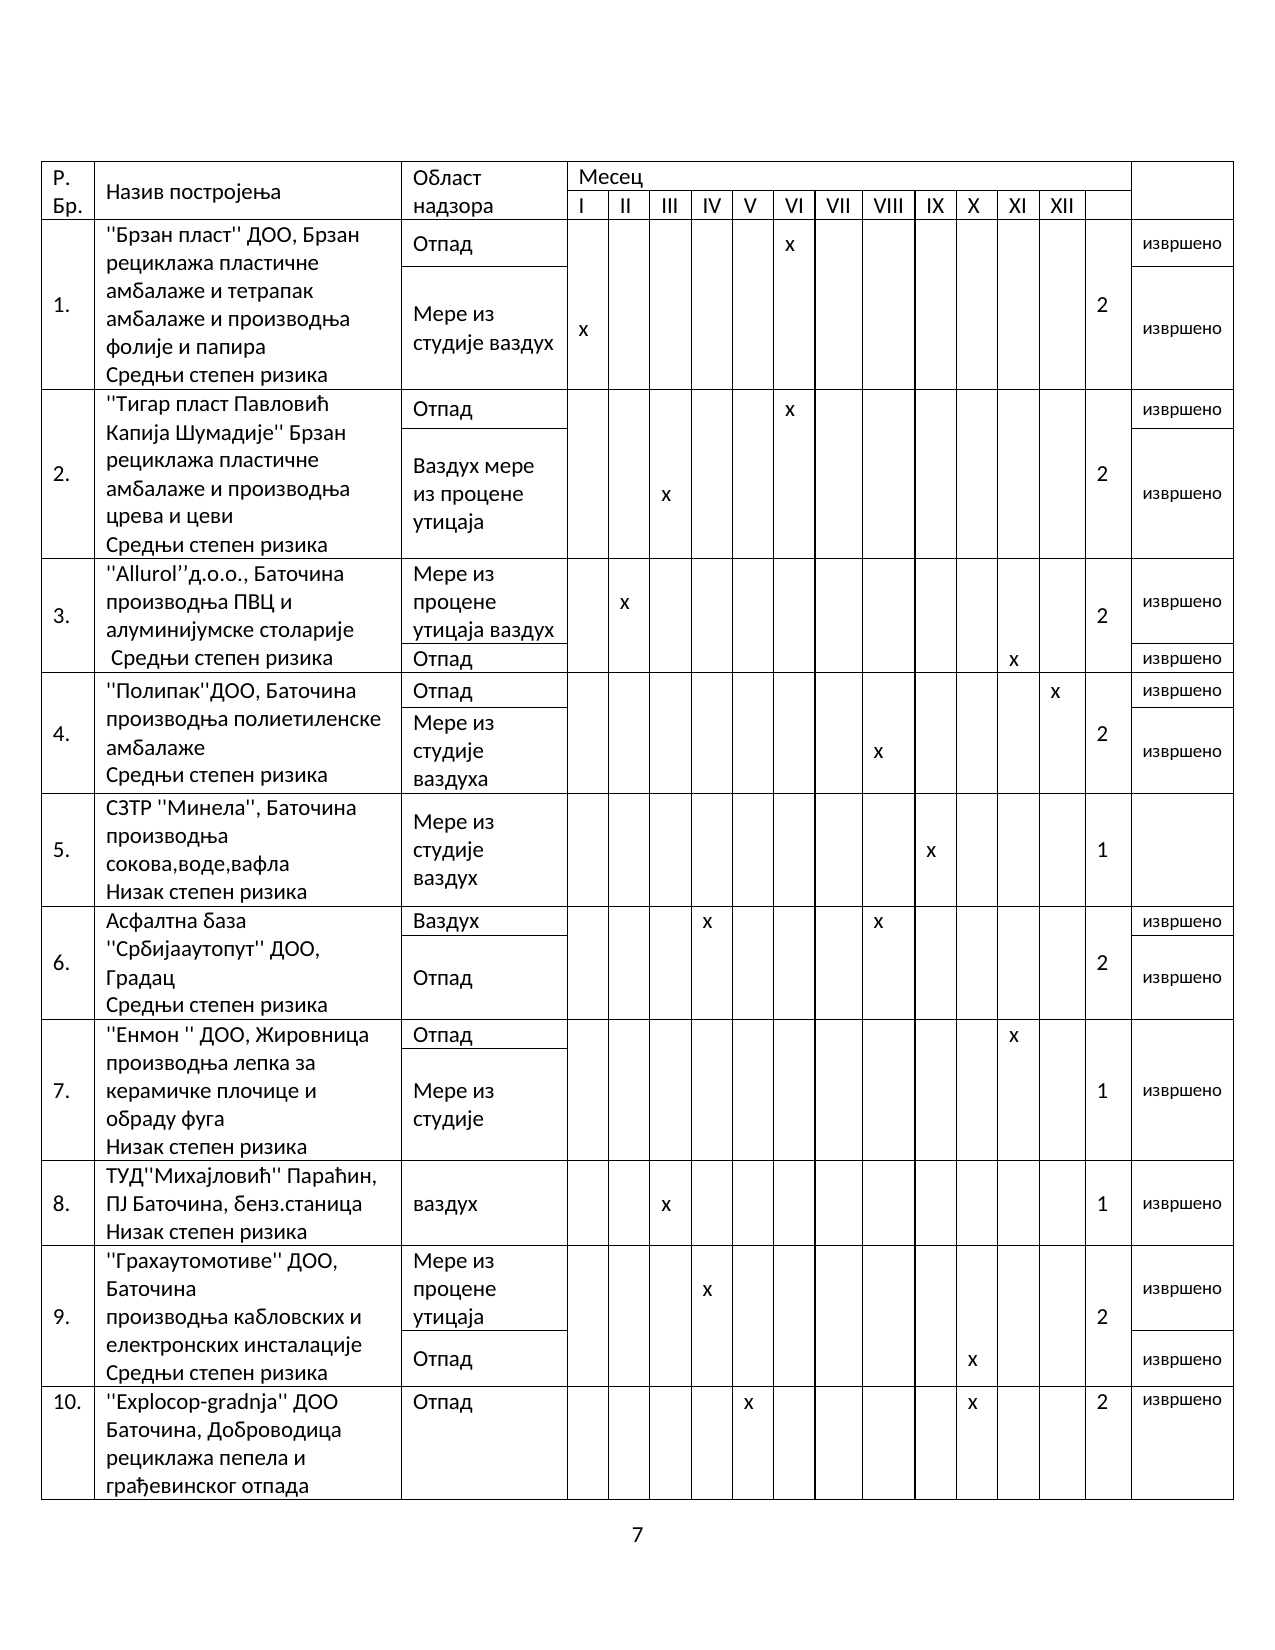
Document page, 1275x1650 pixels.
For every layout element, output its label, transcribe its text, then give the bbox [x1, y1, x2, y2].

table_cell [863, 390, 914, 427]
table_cell [863, 220, 914, 266]
table_cell [650, 1048, 691, 1160]
table_cell [1040, 907, 1085, 934]
table_cell IX [916, 191, 956, 219]
table_cell [692, 673, 732, 707]
table_cell [863, 643, 914, 672]
table_cell [1086, 191, 1131, 219]
table_cell [916, 559, 956, 643]
table_cell [1040, 266, 1085, 388]
table_cell [998, 673, 1039, 707]
table_cell х [998, 643, 1039, 672]
table_cell х [863, 707, 914, 792]
table_cell [816, 673, 862, 707]
table_cell 2 [1086, 1387, 1131, 1499]
table_cell Мере из процене утицаја ваздух [402, 559, 567, 643]
table_cell [733, 1020, 773, 1048]
table_cell Отпад [402, 936, 567, 1019]
table_cell [863, 1246, 914, 1330]
table_cell [609, 1246, 649, 1330]
table_cell х [609, 559, 649, 643]
table_cell 2 [1086, 220, 1131, 388]
table_cell [957, 1048, 997, 1160]
table_cell [568, 643, 608, 672]
table_cell [609, 266, 649, 388]
table_cell [568, 1330, 608, 1386]
table_cell [733, 1330, 773, 1386]
table_cell извршено [1132, 1020, 1233, 1160]
table_cell [957, 559, 997, 643]
table_cell Мере из студије ваздуха [402, 708, 567, 792]
table_cell [957, 673, 997, 707]
table_header Назив постројења [95, 162, 401, 219]
table_cell [916, 1246, 956, 1330]
table_cell Oтпад [402, 220, 567, 266]
table_cell [692, 390, 732, 427]
table_cell [733, 643, 773, 672]
table_cell [568, 559, 608, 643]
table_cell извршено [1132, 673, 1233, 707]
table_cell Отпад [402, 1387, 567, 1499]
table_cell [1040, 935, 1085, 1019]
table_cell [774, 794, 814, 906]
table_cell Отпад [402, 644, 567, 672]
table_cell 2 [1086, 673, 1131, 792]
table_cell [774, 673, 814, 707]
table_cell [774, 707, 814, 792]
table_cell [957, 1246, 997, 1330]
table_cell [650, 907, 691, 934]
table_cell извршено [1132, 936, 1233, 1019]
table_cell [692, 1020, 732, 1048]
table_cell [863, 428, 914, 558]
table_cell [650, 1387, 691, 1499]
table_cell [568, 707, 608, 792]
table_cell II [609, 191, 649, 219]
table_cell [568, 935, 608, 1019]
table_cell [609, 220, 649, 266]
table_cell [95, 1387, 401, 1499]
table_cell [650, 794, 691, 906]
table_cell [733, 1246, 773, 1330]
table_cell [816, 643, 862, 672]
table_cell [650, 935, 691, 1019]
table_cell [733, 1048, 773, 1160]
table_cell 6. [42, 907, 94, 1019]
table_cell [650, 1020, 691, 1048]
table_cell [816, 1387, 862, 1499]
table_cell [568, 673, 608, 707]
table_cell [998, 707, 1039, 792]
table_cell извршено [1132, 220, 1233, 266]
table_cell [863, 794, 914, 906]
table_cell Асфалтна база ''Србијааутопут'' ДОО, Градац Средњи степен ризика [95, 907, 401, 1019]
table_cell III [650, 191, 691, 219]
table_cell [998, 266, 1039, 388]
table_cell [609, 907, 649, 934]
table_cell 2 [1086, 1246, 1131, 1386]
table_cell [916, 390, 956, 427]
table_cell 2. [42, 390, 94, 558]
table_cell [1040, 1387, 1085, 1499]
table_cell х [568, 266, 608, 388]
table_cell Ваздух [402, 907, 567, 934]
table_cell ''Allurol’’д.о.о., Баточина производња ПВЦ и алуминијумске столарије Средњи степен ризика [95, 559, 401, 672]
table_cell [863, 935, 914, 1019]
table_cell [863, 559, 914, 643]
table_cell извршено [1132, 429, 1233, 558]
table_cell [957, 390, 997, 427]
table_cell ''Полипак''ДОО, Баточина производња полиетиленске амбалаже Средњи степен ризика [95, 673, 401, 792]
table_cell [863, 673, 914, 707]
table_cell 2 [1086, 559, 1131, 672]
table_cell [733, 390, 773, 427]
table_cell х [957, 1330, 997, 1386]
table_cell [1040, 1330, 1085, 1386]
table_header Месец [568, 162, 1131, 190]
table_cell [774, 907, 814, 934]
table_cell [774, 1387, 814, 1499]
table_cell [1040, 390, 1085, 427]
table_cell IV [692, 191, 732, 219]
table_cell [957, 266, 997, 388]
table_cell [916, 1330, 956, 1386]
table_cell [774, 428, 814, 558]
table_cell х [863, 907, 914, 934]
table_cell [998, 907, 1039, 934]
table_cell [957, 707, 997, 792]
table_cell [863, 1048, 914, 1160]
table_cell [650, 220, 691, 266]
table_cell [733, 559, 773, 643]
table_cell [733, 794, 773, 906]
table_cell [816, 1330, 862, 1386]
table_cell [733, 707, 773, 792]
table_cell [998, 1048, 1039, 1160]
table_cell 5. [42, 794, 94, 906]
table_cell Отпад [402, 1020, 567, 1048]
table_cell VI [774, 191, 814, 219]
table_cell [1040, 1161, 1085, 1245]
table_cell X [957, 191, 997, 219]
table_cell [916, 707, 956, 792]
table_cell [692, 935, 732, 1019]
table_cell [863, 266, 914, 388]
table_cell [568, 428, 608, 558]
table_cell [692, 1048, 732, 1160]
table_cell 9. [42, 1246, 94, 1386]
table_cell [863, 1020, 914, 1048]
table_cell XI [998, 191, 1039, 219]
table_cell [568, 390, 608, 427]
table_cell I [568, 191, 608, 219]
table_cell [816, 907, 862, 934]
table_cell [692, 220, 732, 266]
table_cell [609, 1048, 649, 1160]
table_header [1132, 162, 1233, 219]
table_cell 1 [1086, 1161, 1131, 1245]
table_cell 1 [1086, 794, 1131, 906]
table_cell [998, 559, 1039, 643]
table_cell Мере из студије ваздух [402, 794, 567, 906]
table_cell [774, 643, 814, 672]
table_cell VII [816, 191, 862, 219]
table_cell [1132, 794, 1233, 906]
table_cell [1040, 794, 1085, 906]
table_cell [998, 428, 1039, 558]
table_cell х [998, 1020, 1039, 1048]
table_cell извршено [1132, 390, 1233, 427]
table_cell [957, 1020, 997, 1048]
table_cell [816, 935, 862, 1019]
table_cell [650, 1330, 691, 1386]
table_cell [1040, 643, 1085, 672]
table_cell х [1040, 673, 1085, 707]
table_cell 2 [1086, 907, 1131, 1019]
table_cell [774, 1020, 814, 1048]
table_cell 2 [1086, 390, 1131, 558]
table_cell [957, 935, 997, 1019]
table_cell извршено [1132, 644, 1233, 672]
table_cell ''Тигар пласт Павловић Капија Шумадије'' Брзан рециклажа пластичне амбалаже и производња црева и цеви Средњи степен ризика [95, 390, 401, 558]
table_cell 10. [42, 1387, 94, 1499]
table_cell [916, 266, 956, 388]
table_cell х [774, 220, 814, 266]
table_cell [816, 1161, 862, 1245]
table_cell [998, 794, 1039, 906]
table_cell [957, 220, 997, 266]
table_cell [863, 1387, 914, 1499]
table_cell 8. [42, 1161, 94, 1245]
table_cell [568, 1048, 608, 1160]
table_cell [692, 643, 732, 672]
table_cell [733, 907, 773, 934]
table_cell [609, 390, 649, 427]
table_cell [733, 1161, 773, 1245]
table_cell [568, 1387, 608, 1499]
table_cell [916, 1020, 956, 1048]
table_cell х [733, 1387, 773, 1499]
table_cell [774, 1330, 814, 1386]
table_cell [650, 643, 691, 672]
table_cell ваздух [402, 1161, 567, 1245]
table_cell [1040, 1020, 1085, 1048]
table_cell ТУД''Михајловић'' Параћин, ПЈ Баточина, бенз.станица Низак степен ризика [95, 1161, 401, 1245]
table_cell [650, 673, 691, 707]
table_cell извршено [1132, 267, 1233, 388]
table_cell Ваздух мере из процене утицаја [402, 429, 567, 558]
table_cell [568, 1020, 608, 1048]
table_cell [916, 220, 956, 266]
table_cell [650, 266, 691, 388]
table_cell [774, 935, 814, 1019]
table_cell [998, 220, 1039, 266]
table_cell [957, 428, 997, 558]
table_cell извршено [1132, 1246, 1233, 1330]
table_cell [816, 266, 862, 388]
table_cell [816, 559, 862, 643]
table_cell [650, 559, 691, 643]
table_cell х [774, 390, 814, 427]
table_cell [568, 907, 608, 934]
table_cell [998, 935, 1039, 1019]
table_cell [609, 1330, 649, 1386]
table_cell [733, 673, 773, 707]
table_cell [957, 643, 997, 672]
table_cell [609, 1020, 649, 1048]
table_cell [816, 390, 862, 427]
table_cell извршено [1132, 708, 1233, 792]
table_cell V [733, 191, 773, 219]
table_cell [916, 1161, 956, 1245]
table_cell [692, 1387, 732, 1499]
table_cell [863, 1330, 914, 1386]
table_cell [998, 1246, 1039, 1330]
table_cell [733, 266, 773, 388]
table_cell ''Грахаутомотиве'' ДОО, Баточина производња кабловских и електронских инсталације Средњи степен ризика [95, 1246, 401, 1386]
table_cell извршено [1132, 1161, 1233, 1245]
table_cell [998, 390, 1039, 427]
table_cell 4. [42, 673, 94, 792]
table_cell [916, 1048, 956, 1160]
table_cell [957, 794, 997, 906]
table_cell [816, 1020, 862, 1048]
table_cell извршено [1132, 559, 1233, 643]
table_cell 7. [42, 1020, 94, 1160]
table_cell [609, 1161, 649, 1245]
table_header Р. Бр. [42, 162, 94, 219]
table_cell х [650, 1161, 691, 1245]
table_cell [774, 266, 814, 388]
table_cell [916, 907, 956, 934]
table_cell 1 [1086, 1020, 1131, 1160]
table_cell [650, 1246, 691, 1330]
table_cell [998, 1161, 1039, 1245]
table_cell [733, 935, 773, 1019]
table_cell [609, 673, 649, 707]
table_cell [774, 1246, 814, 1330]
table_cell [816, 220, 862, 266]
table_cell [1040, 707, 1085, 792]
table_cell Отпад [402, 673, 567, 707]
table_cell СЗТР ''Минела'', Баточина производња сокова,воде,вафла Низак степен ризика [95, 794, 401, 906]
table_cell [1040, 1048, 1085, 1160]
table_cell [568, 1246, 608, 1330]
table_cell [816, 794, 862, 906]
table_cell [774, 1048, 814, 1160]
table_cell [816, 707, 862, 792]
table_cell [774, 1161, 814, 1245]
table_cell [692, 1161, 732, 1245]
table_cell XII [1040, 191, 1085, 219]
table_cell [863, 1161, 914, 1245]
table_cell х [957, 1387, 997, 1499]
table_cell [957, 907, 997, 934]
table_cell [650, 390, 691, 427]
table_cell х [692, 907, 732, 934]
table_cell [609, 428, 649, 558]
table_cell [998, 1387, 1039, 1499]
table_cell [609, 794, 649, 906]
table_cell [916, 643, 956, 672]
table_cell [692, 559, 732, 643]
table_cell [609, 935, 649, 1019]
table_cell [609, 643, 649, 672]
table_cell [1040, 559, 1085, 643]
table_cell [692, 1330, 732, 1386]
table_cell Мере из процене утицаја [402, 1246, 567, 1330]
table_cell [568, 1161, 608, 1245]
table_cell [816, 428, 862, 558]
table_cell VIII [863, 191, 914, 219]
table_cell [692, 428, 732, 558]
table_cell х [916, 794, 956, 906]
table_cell [733, 220, 773, 266]
table_cell Мере из студије ваздух [402, 267, 567, 388]
table_cell 1. [42, 220, 94, 388]
table_cell Отпад [402, 1331, 567, 1386]
table_cell [916, 673, 956, 707]
table_cell [568, 220, 608, 266]
table_cell извршено [1132, 907, 1233, 934]
table_cell [733, 428, 773, 558]
table_cell [1040, 220, 1085, 266]
table_cell [774, 559, 814, 643]
table_cell [957, 1161, 997, 1245]
table_cell [1040, 1246, 1085, 1330]
table_cell [609, 1387, 649, 1499]
table_cell ''Енмон '' ДОО, Жировница производња лепка за керамичке плочице и обраду фуга Низак степен ризика [95, 1020, 401, 1160]
table_cell [692, 266, 732, 388]
table_cell [609, 707, 649, 792]
table_cell [916, 935, 956, 1019]
table_header Област надзора [402, 162, 567, 219]
table_cell х [650, 428, 691, 558]
table_cell извршено [1132, 1331, 1233, 1386]
table_cell [1040, 428, 1085, 558]
table_cell [568, 794, 608, 906]
table_cell х [692, 1246, 732, 1330]
table_cell [998, 1330, 1039, 1386]
table_cell Мере из студије [402, 1049, 567, 1160]
table_cell ''Брзан пласт'' ДОО, Брзан рециклажа пластичне амбалаже и тетрапак амбалаже и производња фолије и папира Средњи степен ризика [95, 220, 401, 388]
table_cell [650, 707, 691, 792]
table_cell Отпад [402, 390, 567, 427]
table_cell [692, 707, 732, 792]
table_cell [692, 794, 732, 906]
table_cell [816, 1048, 862, 1160]
table_cell извршено [1132, 1387, 1233, 1499]
table_cell [916, 1387, 956, 1499]
table_cell [816, 1246, 862, 1330]
table_cell 3. [42, 559, 94, 672]
table_cell [916, 428, 956, 558]
